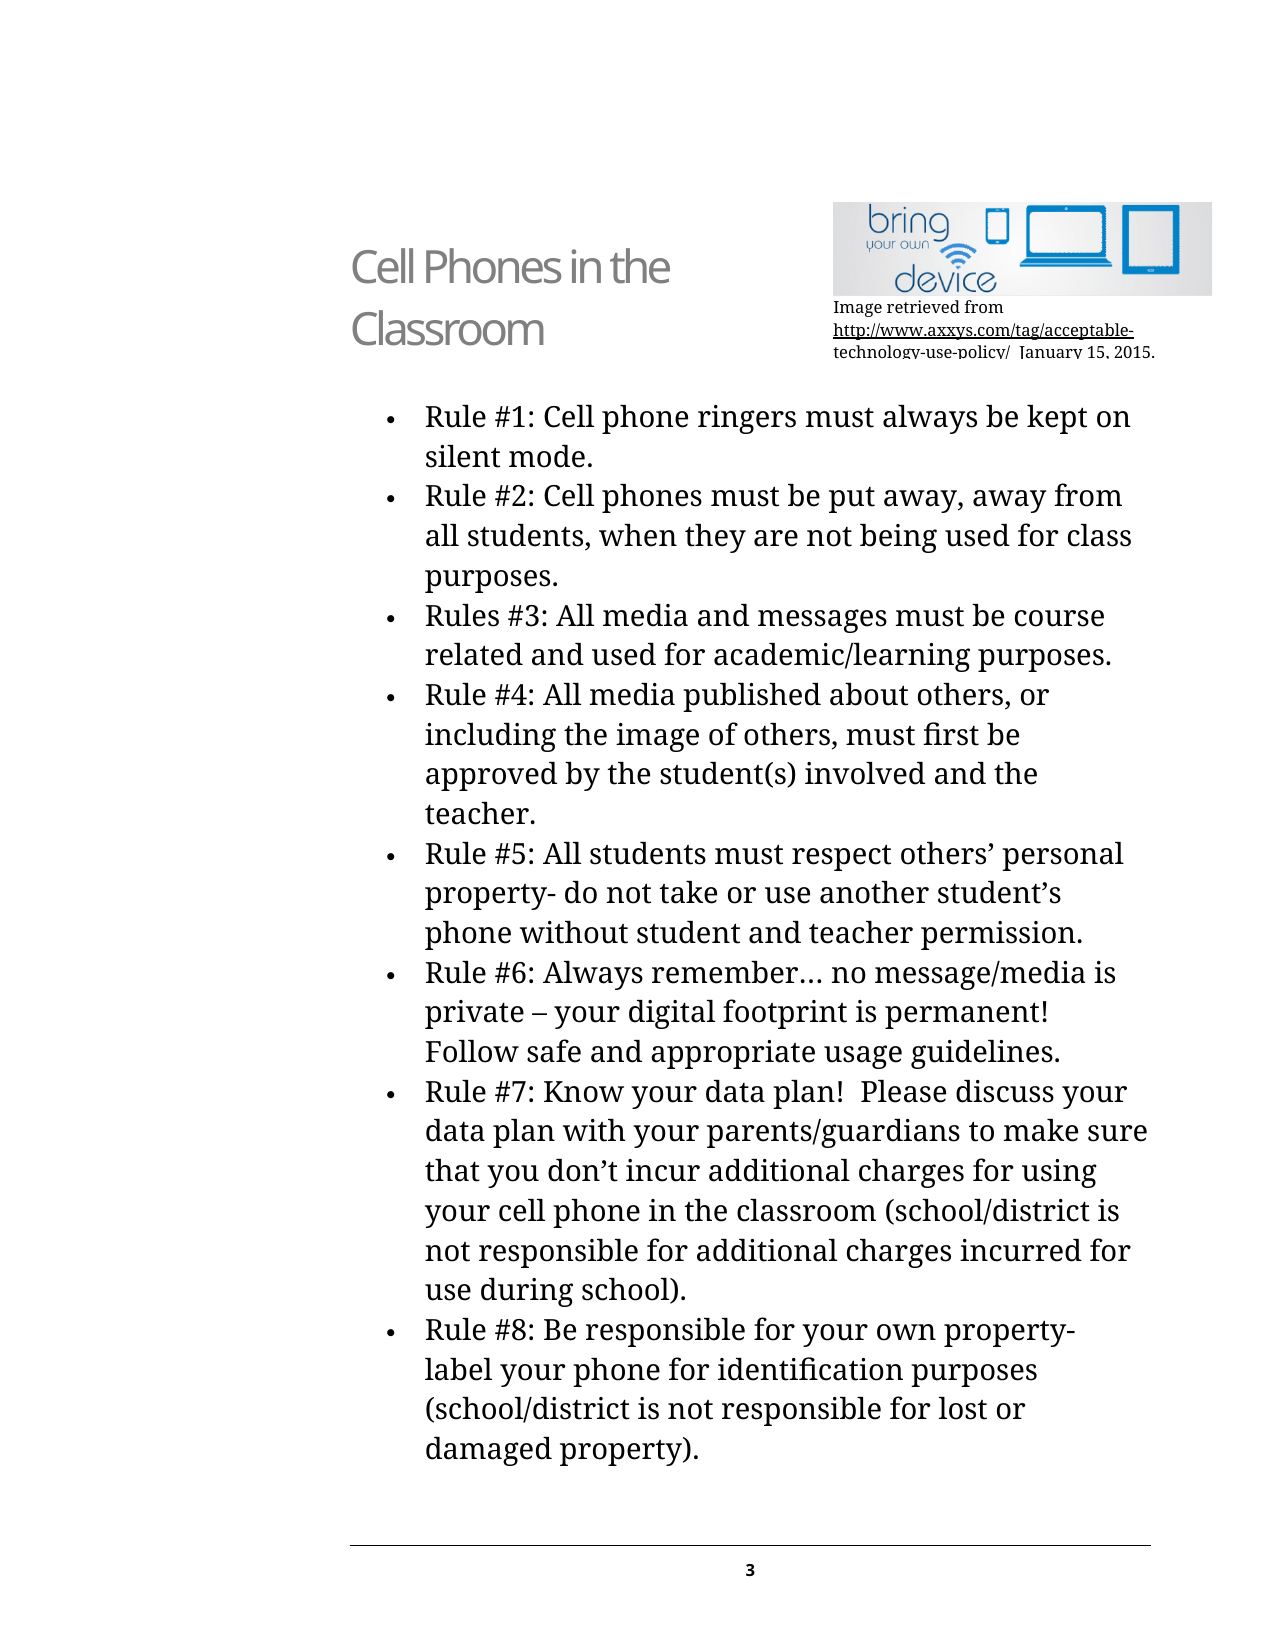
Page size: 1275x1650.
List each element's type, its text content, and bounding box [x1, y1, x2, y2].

list Rule #1: Cell phone ringers must always be kept on silent mode. [387, 396, 1151, 476]
list Rule #2: Cell phones must be put away, away from all students, when they are not being used for class purposes. [387, 505, 1151, 624]
list Rule #4: All media published about others, or including the image of others, must first be approved by the student(s) involved and the teacher. [387, 762, 1151, 920]
list Rules #3: All media and messages must be course related and used for academic/learning purposes. [387, 653, 1151, 732]
picture [833, 202, 1213, 296]
list Rule #5: All students must respect others’ personal property- do not take or use another student’s phone without student and teacher permission. [387, 949, 1151, 1069]
title Cell Phones in the Classroom [349, 234, 926, 359]
list Rule #6: Always remember… no message/media is private – your digital footprint is permanent! Follow safe and appropriate usage guidelines. [387, 1098, 1151, 1217]
list Rule #7: Know your data plan! Please discuss your data plan with your parents/guardians to make sure that you don’t incur additional charges for using your cell phone in the classroom (school/district is not responsible for additional charges incurred for use during school). [387, 1246, 1151, 1484]
